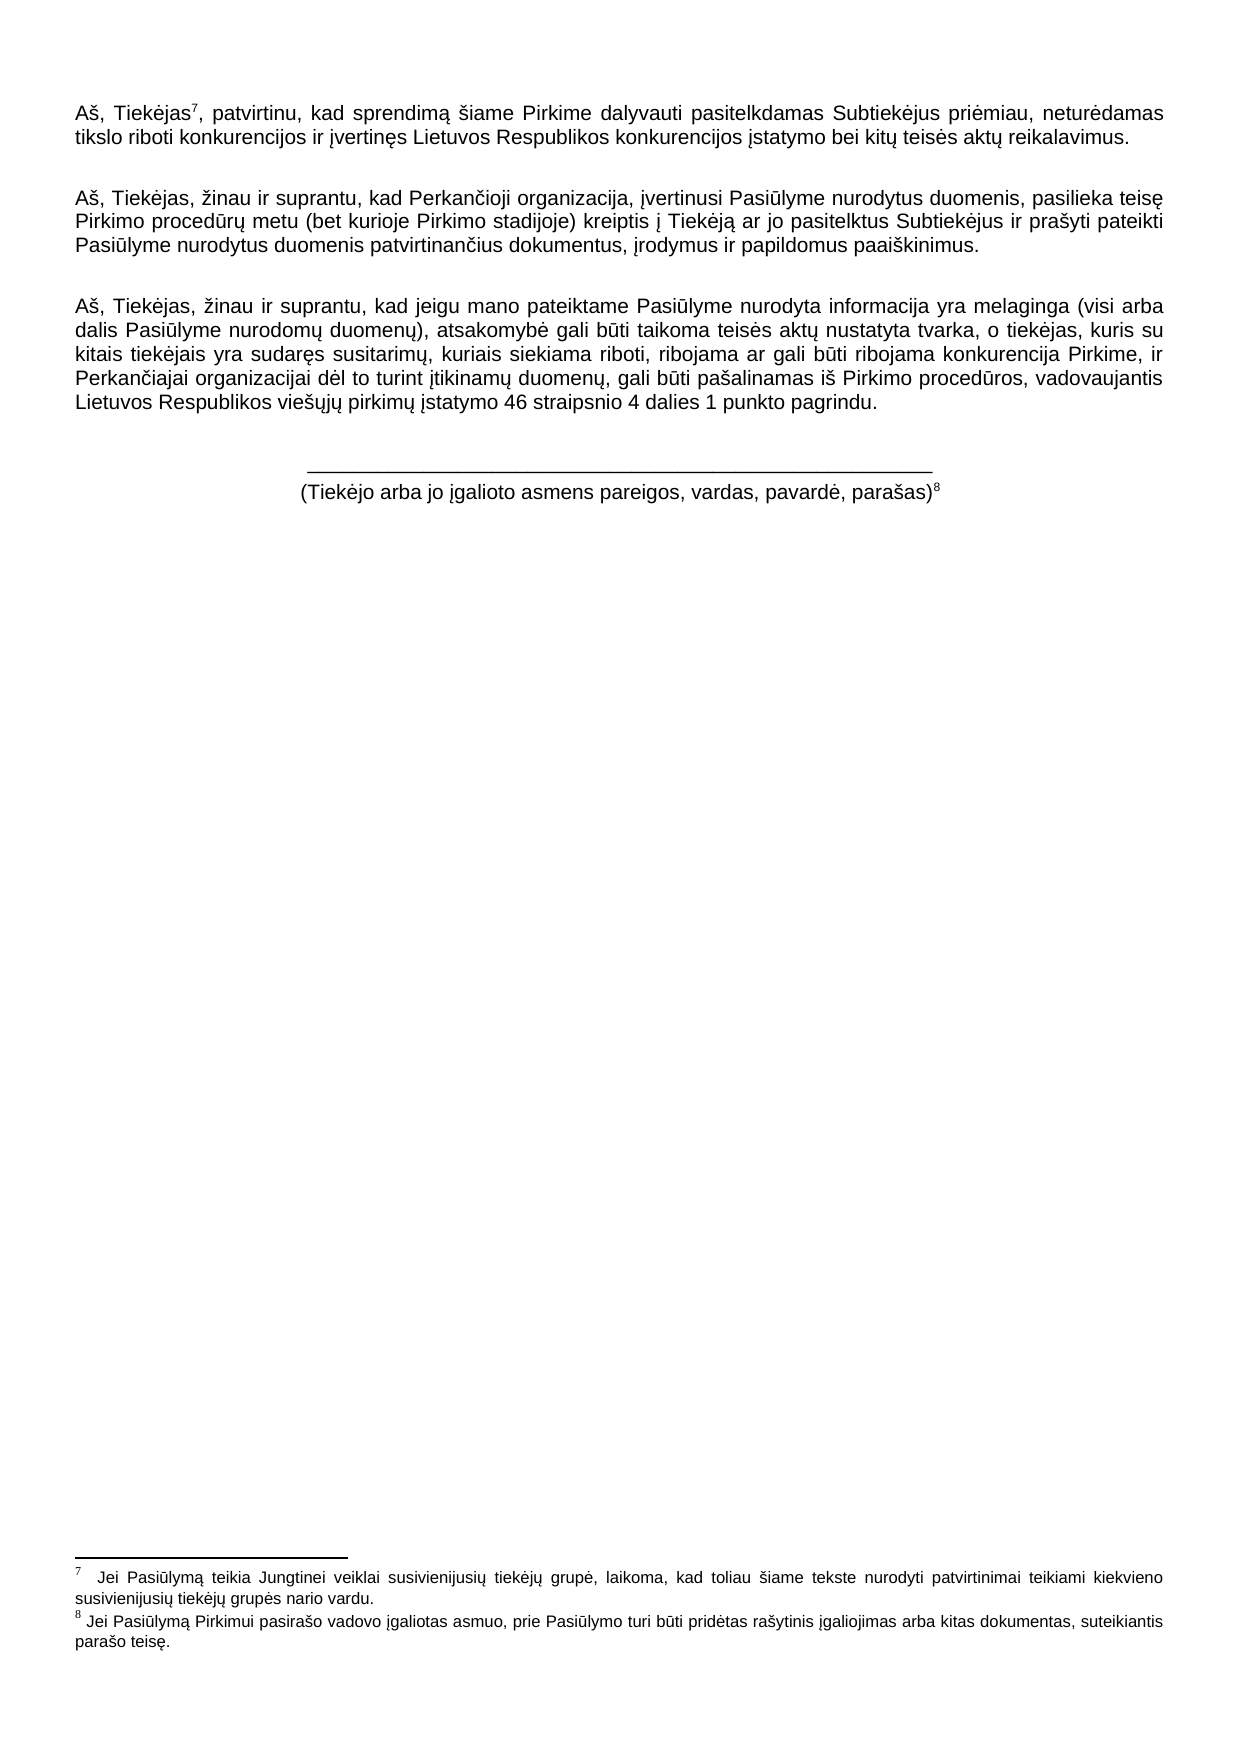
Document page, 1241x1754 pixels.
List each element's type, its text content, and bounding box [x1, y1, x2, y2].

text (Tiekėjo arba jo įgalioto asmens pareigos, vardas, pavardė, parašas) [75, 480, 1165, 504]
text Aš, Tiekėjas, žinau ir suprantu, kad Perkančioji organizacija, įvertinusi Pasiūlyme nurodytus duomenis, pasilieka teisę Pirkimo procedūrų metu (bet kurioje Pirkimo stadijoje) kreiptis į Tiekėją ar jo pasitelktus Subtiekėjus ir prašyti pateikti Pasiūlyme nurodytus duomenis patvirtinančius dokumentus, įrodymus ir papildomus paaiškinimus. [75, 185, 1165, 257]
text Aš, Tiekėjas, patvirtinu, kad sprendimą šiame Pirkime dalyvauti pasitelkdamas Subtiekėjus priėmiau, neturėdamas tikslo riboti konkurencijos ir įvertinęs Lietuvos Respublikos konkurencijos įstatymo bei kitų teisės aktų reikalavimus. [75, 101, 1165, 149]
text Aš, Tiekėjas, žinau ir suprantu, kad jeigu mano pateiktame Pasiūlyme nurodyta informacija yra melaginga (visi arba dalis Pasiūlyme nurodomų duomenų), atsakomybė gali būti taikoma teisės aktų nustatyta tvarka, o tiekėjas, kuris su kitais tiekėjais yra sudaręs susitarimų, kuriais siekiama riboti, ribojama ar gali būti ribojama konkurencija Pirkime, ir Perkančiajai organizacijai dėl to turint įtikinamų duomenų, gali būti pašalinamas iš Pirkimo procedūros, vadovaujantis Lietuvos Respublikos viešųjų pirkimų įstatymo 46 straipsnio 4 dalies 1 punkto pagrindu. [75, 294, 1165, 413]
text ______________________________________________________ [75, 450, 1165, 474]
